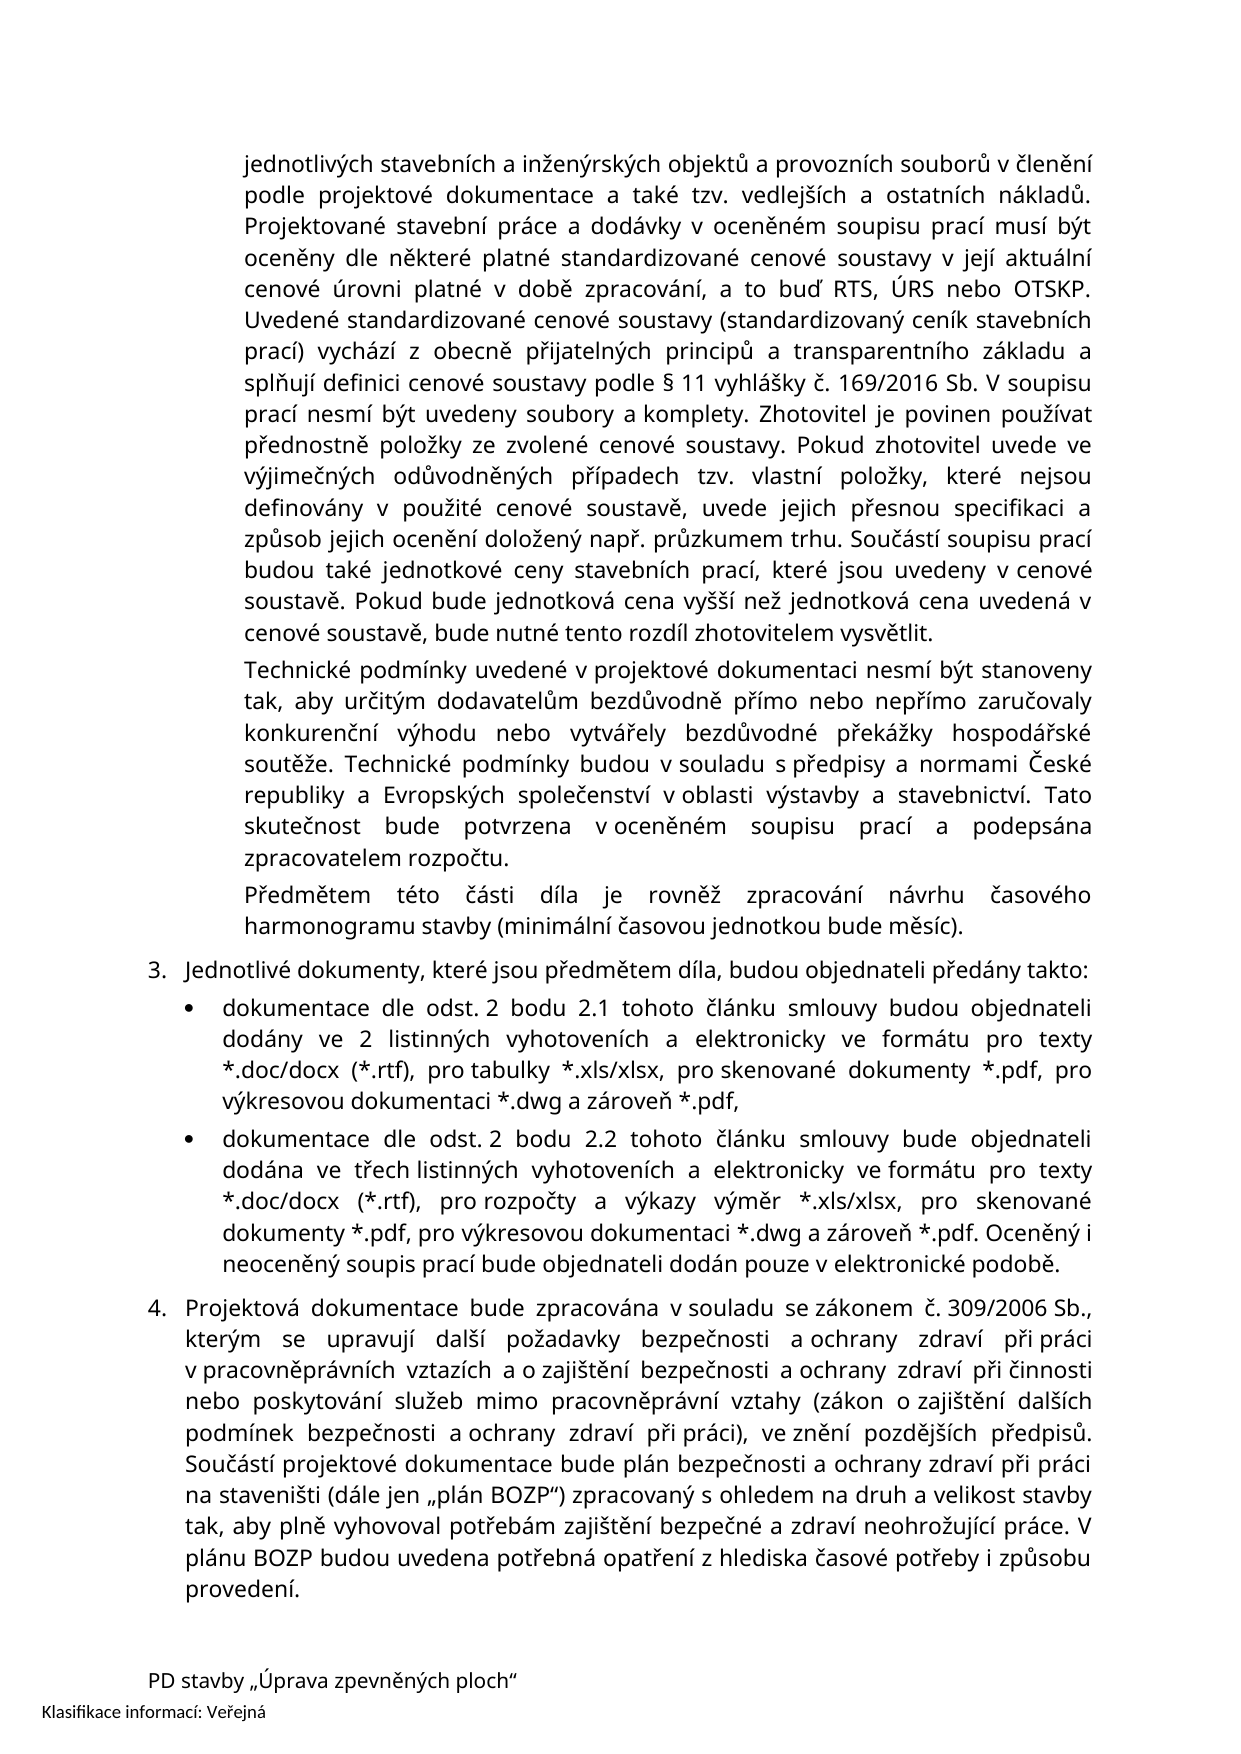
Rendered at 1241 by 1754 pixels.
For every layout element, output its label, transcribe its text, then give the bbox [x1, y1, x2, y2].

text Předmětem této části díla je rovněž zpracování návrhu časového harmonogramu stavby (minimální časovou jednotkou bude měsíc). [244, 879, 1092, 941]
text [244, 148, 1092, 648]
text Technické podmínky uvedené v projektové dokumentaci nesmí být stanoveny tak, aby určitým dodavatelům bezdůvodně přímo nebo nepřímo zaručovaly konkurenční výhodu nebo vytvářely bezdůvodné překážky hospodářské soutěže. Technické podmínky budou v souladu s předpisy a normami České republiky a Evropských společenství v oblasti výstavby a stavebnictví. Tato skutečnost bude potvrzena v oceněném soupisu prací a podepsána zpracovatelem rozpočtu. [244, 654, 1092, 873]
list dokumentace dle odst. 2 bodu 2.2 tohoto článku smlouvy bude objednateli dodána ve třech listinných vyhotoveních a elektronicky ve formátu pro texty *.doc/docx (*.rtf), pro rozpočty a výkazy výměr *.xls/xlsx, pro skenované dokumenty *.pdf, pro výkresovou dokumentaci *.dwg a zároveň *.pdf. Oceněný i neoceněný soupis prací bude objednateli dodán pouze v elektronické podobě. [185, 1123, 1092, 1279]
list dokumentace dle odst. 2 bodu 2.1 tohoto článku smlouvy budou objednateli dodány ve 2 listinných vyhotoveních a elektronicky ve formátu pro texty *.doc/docx (*.rtf), pro tabulky *.xls/xlsx, pro skenované dokumenty *.pdf, pro výkresovou dokumentaci *.dwg a zároveň *.pdf, [185, 991, 1092, 1116]
list Projektová dokumentace bude zpracována v souladu se zákonem č. 309/2006 Sb., kterým se upravují další požadavky bezpečnosti a ochrany zdraví při práci v pracovněprávních vztazích a o zajištění bezpečnosti a ochrany zdraví při činnosti nebo poskytování služeb mimo pracovněprávní vztahy (zákon o zajištění dalších podmínek bezpečnosti a ochrany zdraví při práci), ve znění pozdějších předpisů. Součástí projektové dokumentace bude plán bezpečnosti a ochrany zdraví při práci na staveništi (dále jen „plán BOZP“) zpracovaný s ohledem na druh a velikost stavby tak, aby plně vyhovoval potřebám zajištění bezpečné a zdraví neohrožující práce. V plánu BOZP budou uvedena potřebná opatření z hlediska časové potřeby i způsobu provedení. [148, 1291, 1092, 1604]
list Jednotlivé dokumenty, které jsou předmětem díla, budou objednateli předány takto: [148, 954, 1092, 985]
